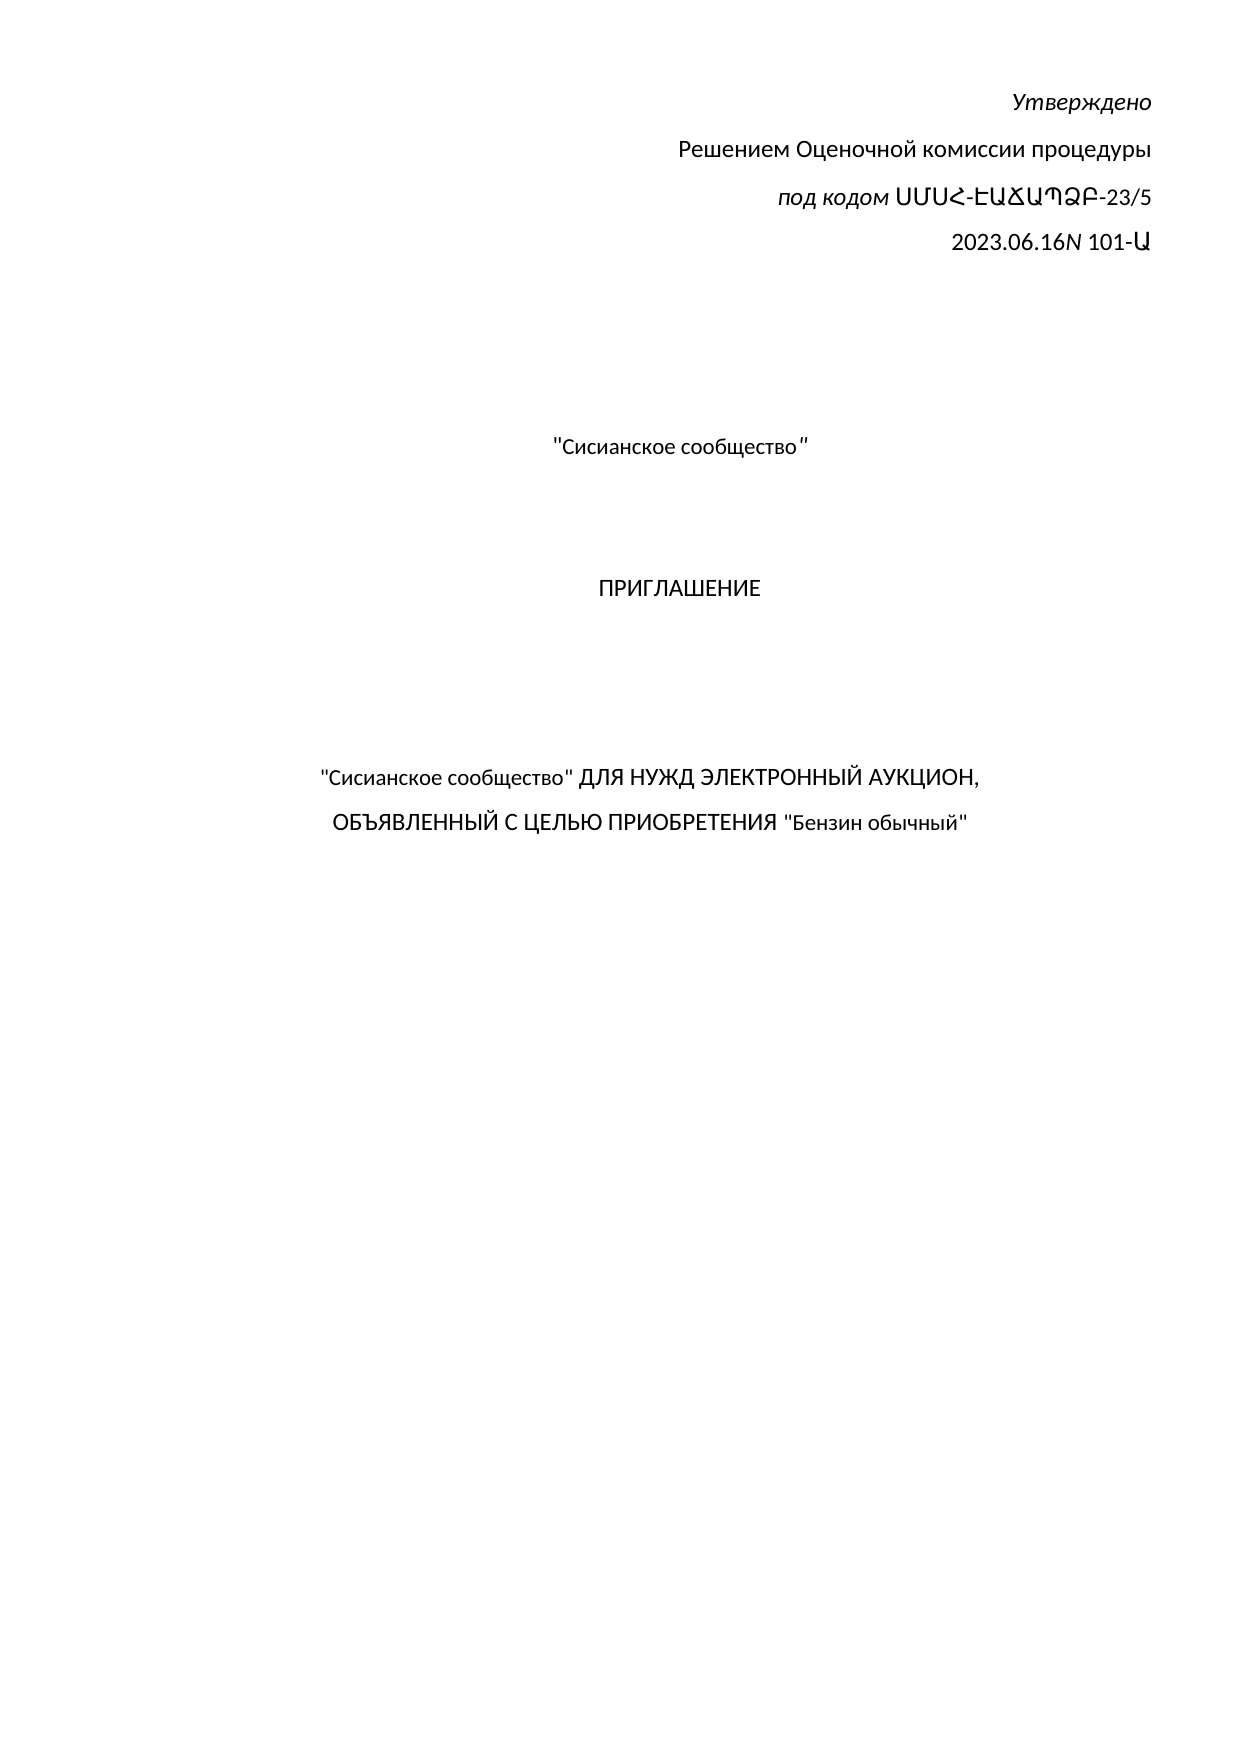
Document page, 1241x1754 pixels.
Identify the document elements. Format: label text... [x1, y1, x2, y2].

text "Сисианское сообщество" ДЛЯ НУЖД ЭЛЕКТРОННЫЙ АУКЦИОН, [148, 761, 1152, 791]
text под кодом ՍՄՍՀ-ԷԱՃԱՊՁԲ-23/5 2023.06.16 N 101-Ա [148, 181, 1152, 257]
text "Сисианское сообщество" [148, 431, 1152, 461]
text ПРИГЛАШЕНИЕ [148, 572, 1152, 603]
text Решением Оценочной комиссии процедуры [148, 134, 1152, 164]
text ОБЪЯВЛЕННЫЙ С ЦЕЛЬЮ ПРИОБРЕТЕНИЯ "Бензин обычный" [148, 807, 1152, 837]
text Утверждено [148, 86, 1152, 117]
